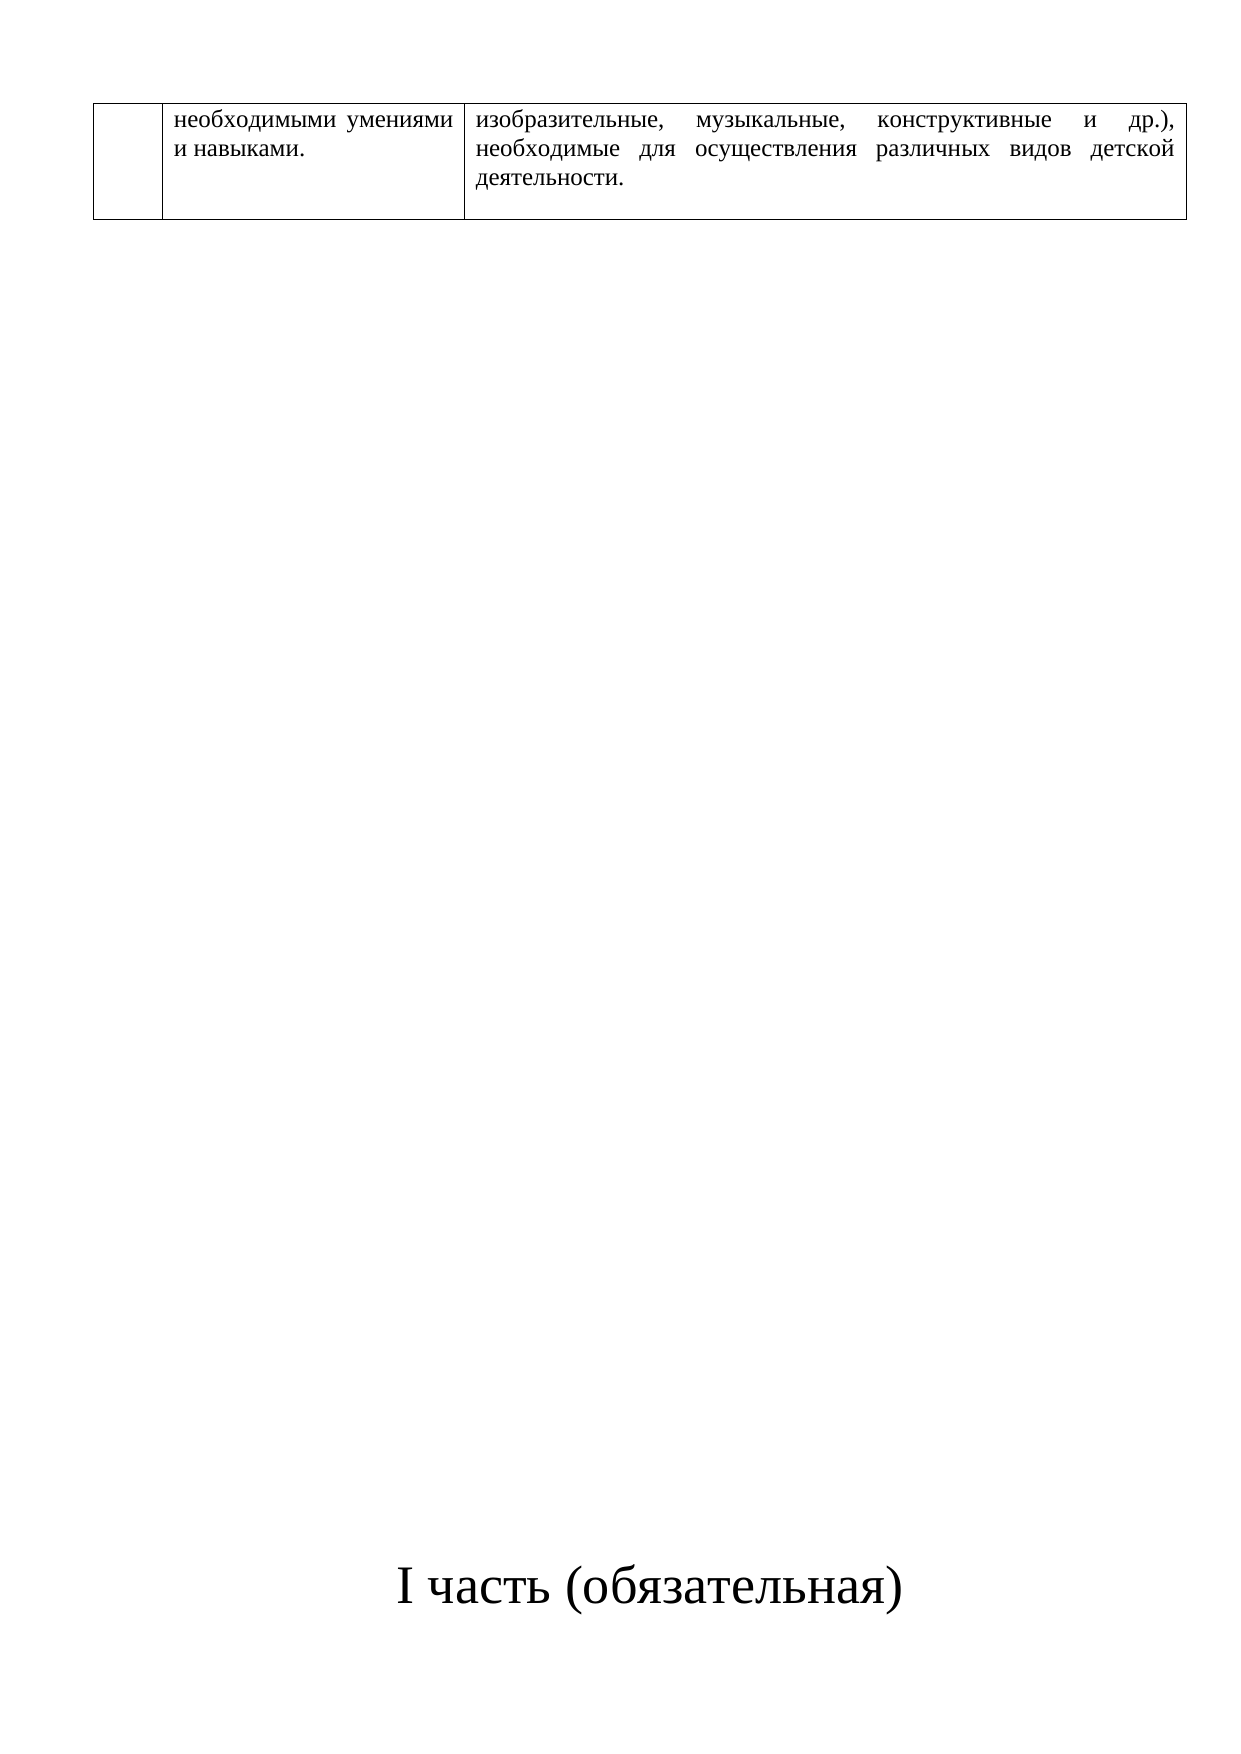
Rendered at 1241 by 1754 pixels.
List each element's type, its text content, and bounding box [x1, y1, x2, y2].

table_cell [163, 104, 464, 219]
text I часть (обязательная) [133, 1553, 1166, 1615]
table_cell 9. [94, 104, 162, 219]
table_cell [465, 104, 1186, 219]
